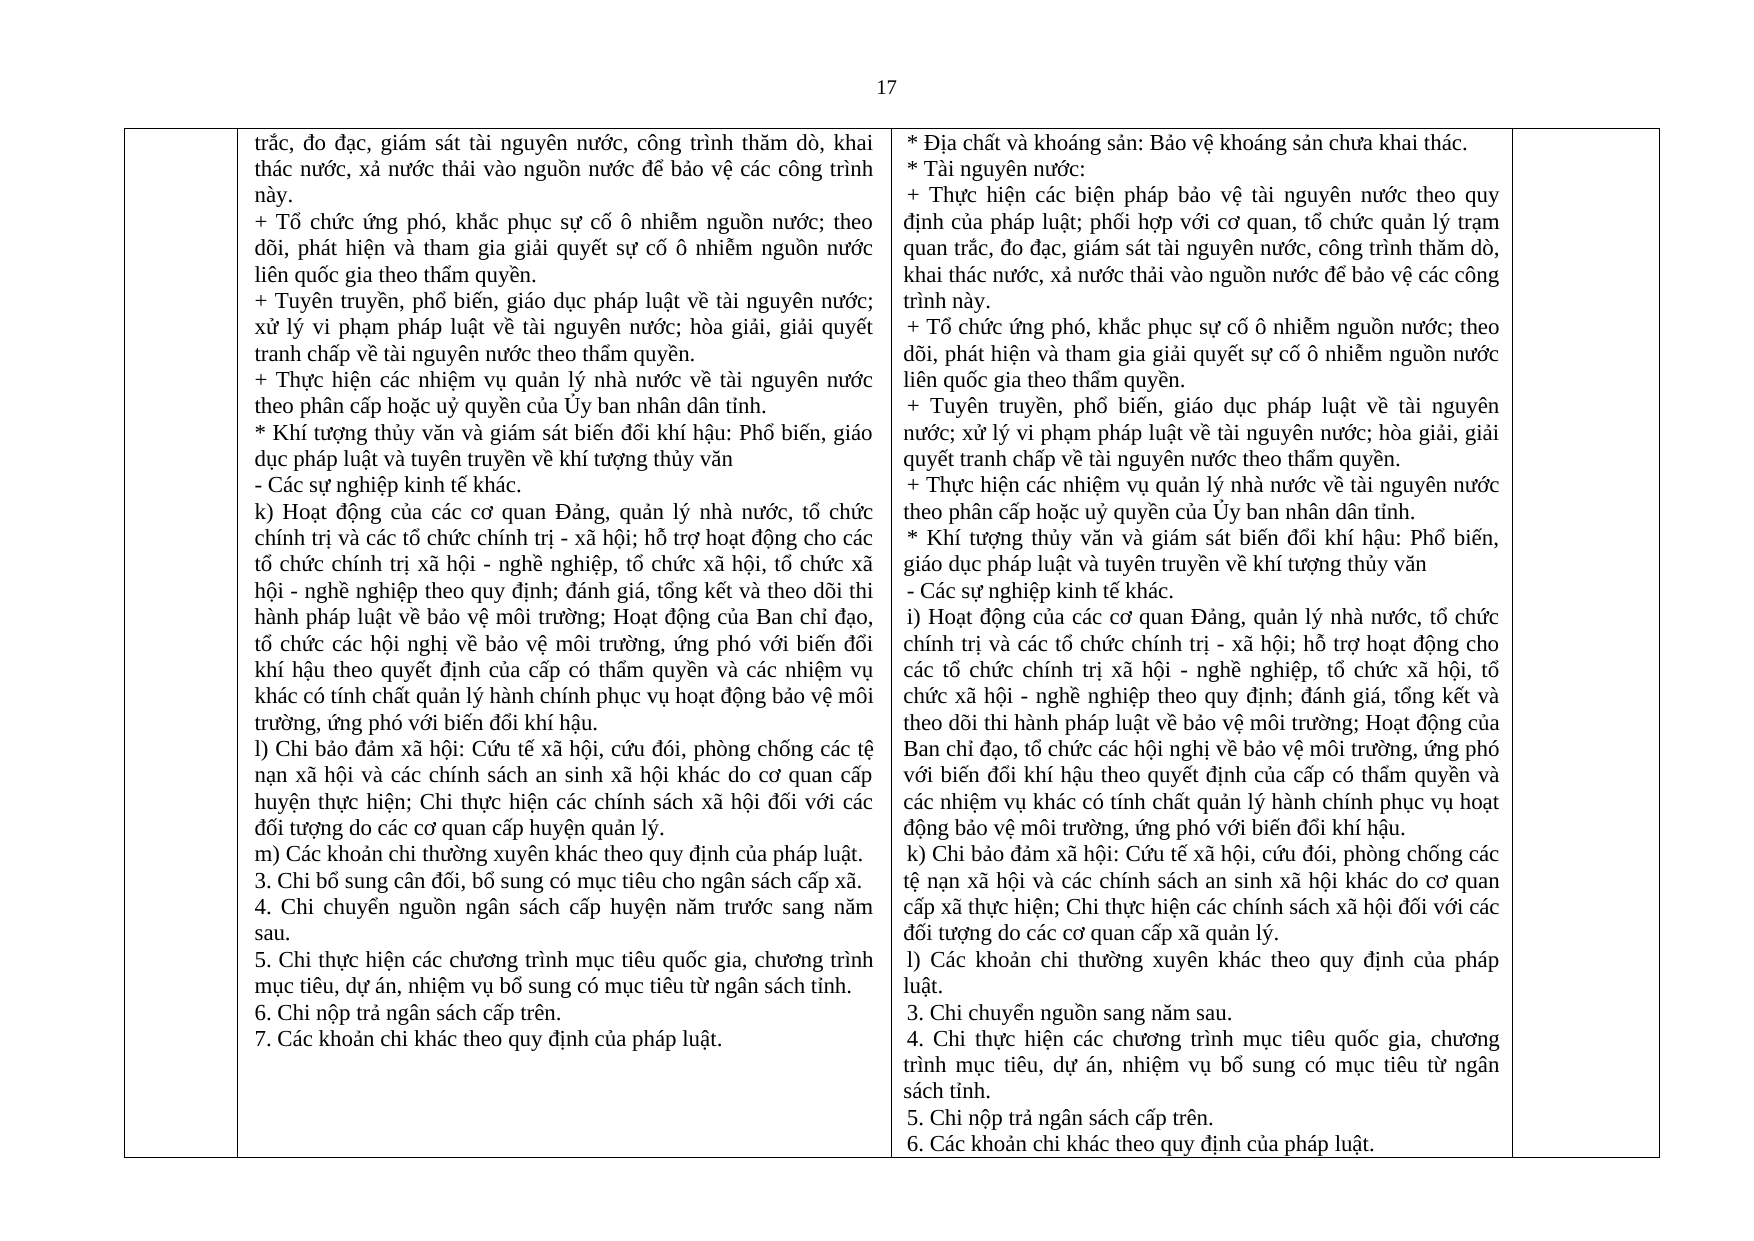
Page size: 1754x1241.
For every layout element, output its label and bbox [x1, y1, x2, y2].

table_cell [1513, 129, 1659, 1157]
table_cell [892, 129, 1512, 1157]
table_cell [125, 129, 237, 1157]
table_cell [238, 129, 891, 1157]
